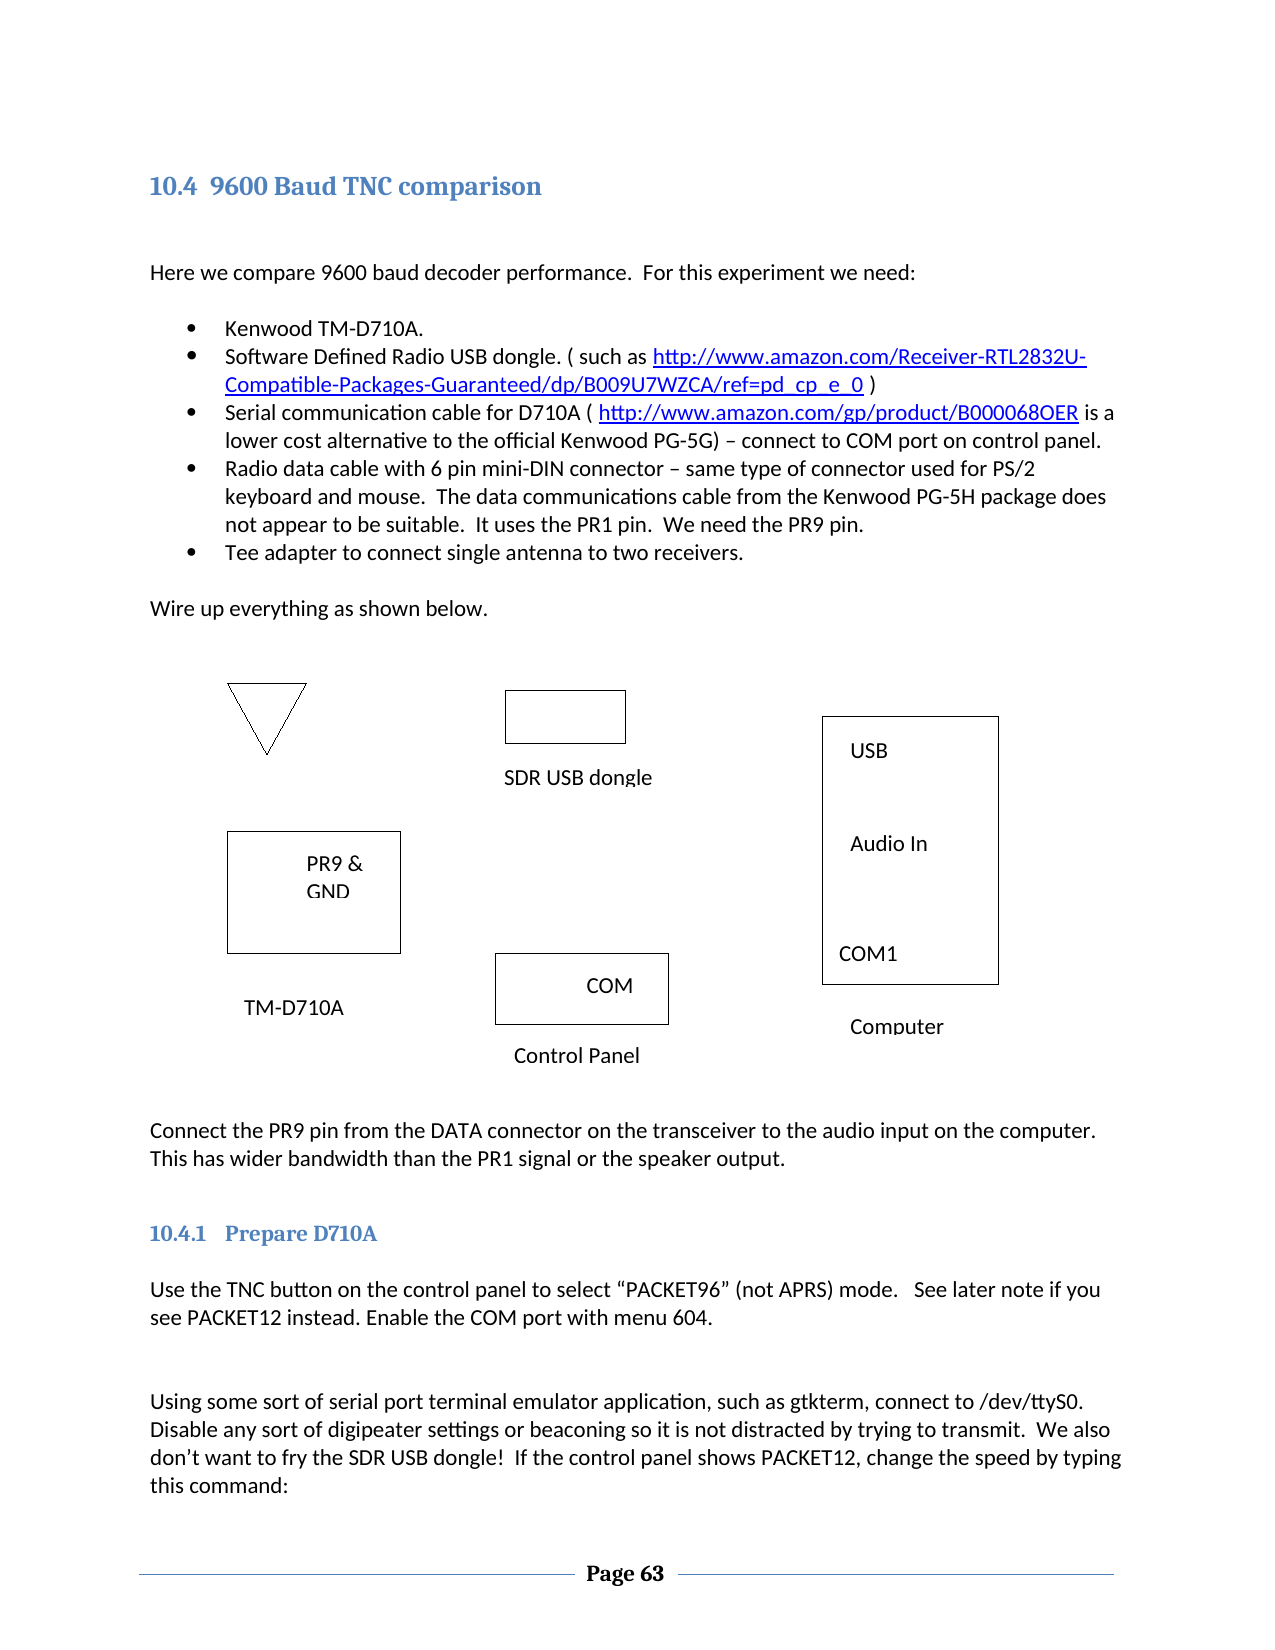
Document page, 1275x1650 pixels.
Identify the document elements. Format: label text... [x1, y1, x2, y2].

text Connect the PR9 pin from the DATA connector on the transceiver to the audio input on the computer. This has wider bandwidth than the PR1 signal or the speaker output. [150, 1116, 1125, 1172]
list Radio data cable with 6 pin mini-DIN connector – same type of connector used for PS/2 keyboard and mouse. The data communications cable from the Kenwood PG-5H package does not appear to be suitable. It uses the PR1 pin. We need the PR9 pin. [187, 454, 1125, 538]
text Use the TNC button on the control panel to select “PACKET96” (not APRS) mode. See later note if you see PACKET12 instead. Enable the COM port with menu 604. [150, 1275, 1125, 1331]
text Here we compare 9600 baud decoder performance. For this experiment we need: [150, 258, 1125, 286]
list Software Defined Radio USB dongle. ( such as http://www.amazon.com/Receiver-RTL2832U-Compatible-Packages-Guaranteed/dp/B009U7WZCA/ref=pd_cp_e_0 ) [187, 342, 1125, 398]
list Serial communication cable for D710A ( http://www.amazon.com/gp/product/B000068OER is a lower cost alternative to the official Kenwood PG-5G) – connect to COM port on control panel. [187, 398, 1125, 454]
subtitle Prepare D710A [150, 1221, 1125, 1247]
list Tee adapter to connect single antenna to two receivers. [187, 538, 1125, 566]
subtitle 9600 Baud TNC comparison [150, 171, 1125, 202]
list Kenwood TM-D710A. [187, 314, 1125, 342]
text Using some sort of serial port terminal emulator application, such as gtkterm, connect to /dev/ttyS0. Disable any sort of digipeater settings or beaconing so it is not distracted by trying to transmit. We also don’t want to fry the SDR USB dongle! If the control panel shows PACKET12, change the speed by typing this command: [150, 1387, 1125, 1499]
text Wire up everything as shown below. [150, 594, 1125, 622]
